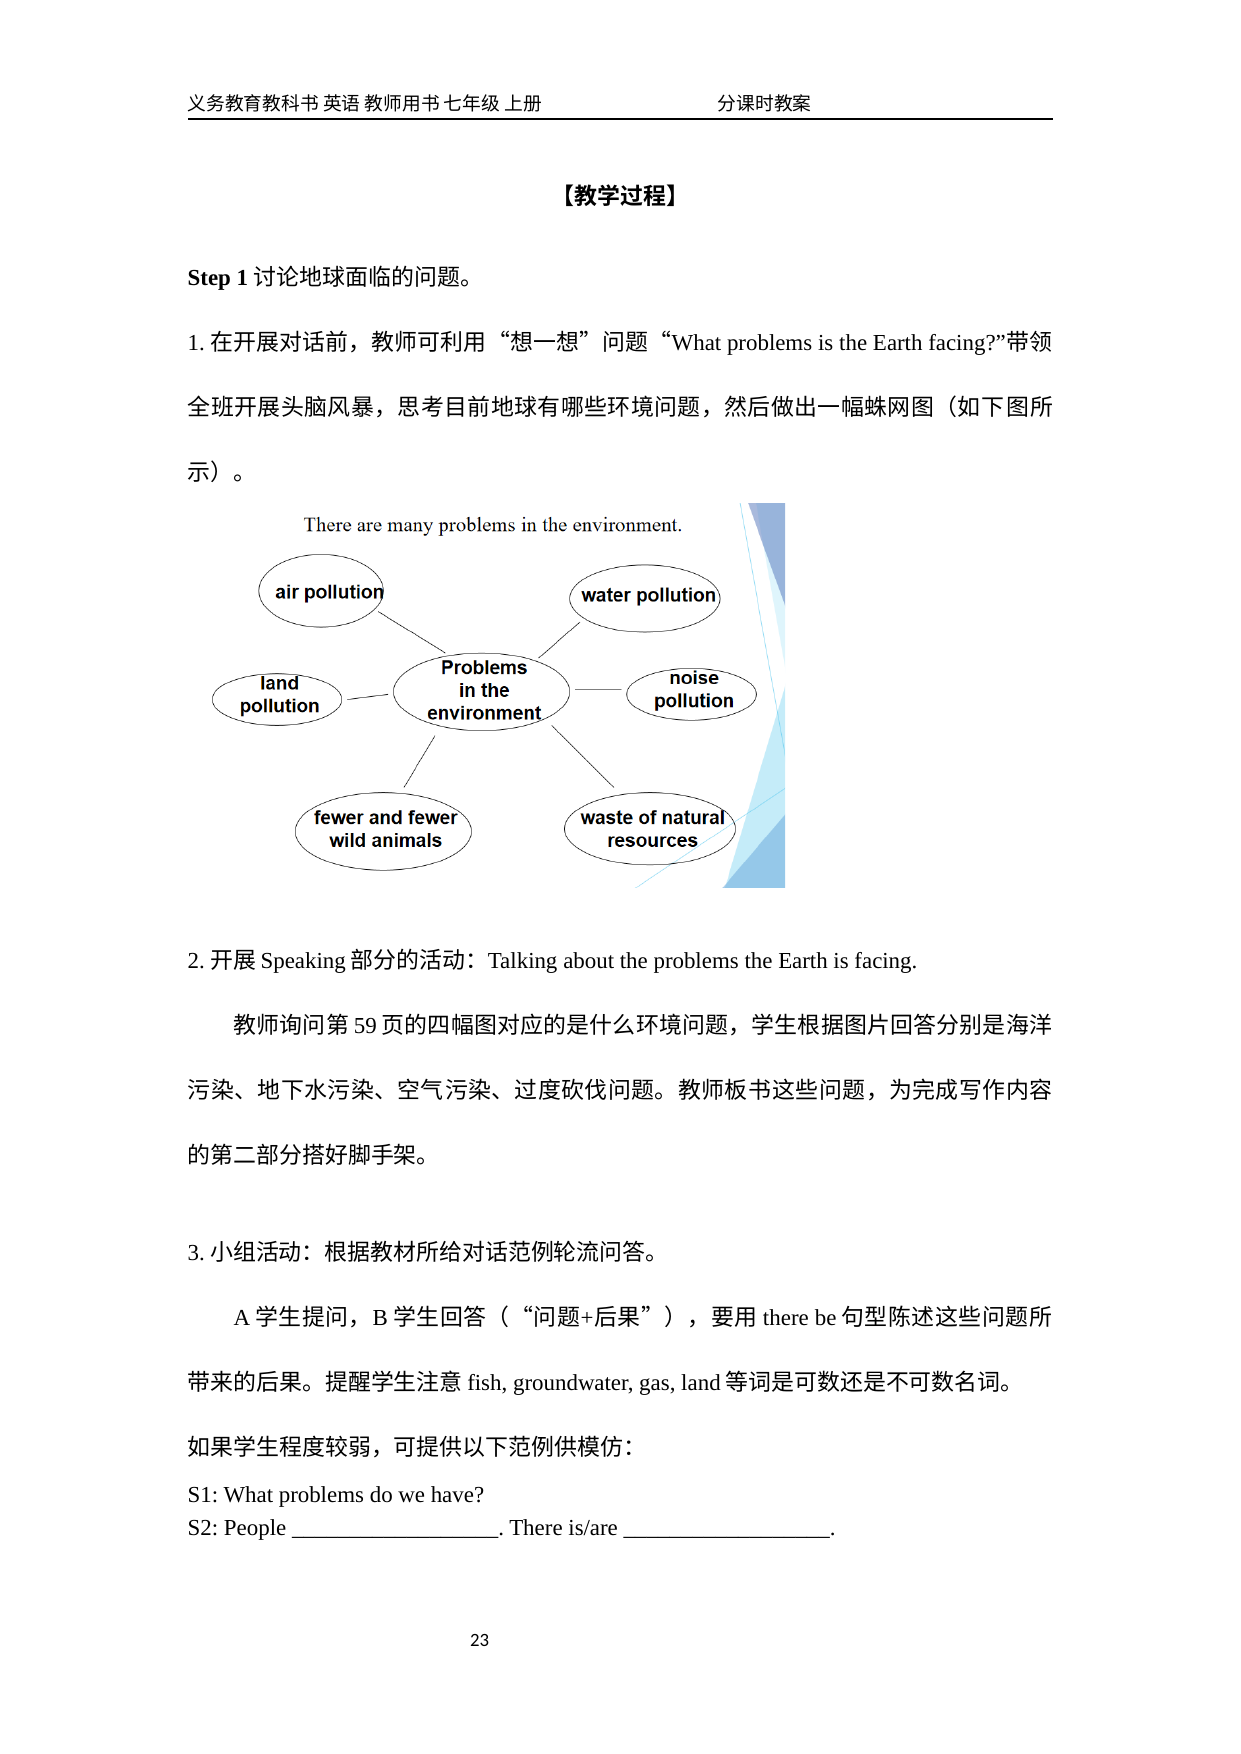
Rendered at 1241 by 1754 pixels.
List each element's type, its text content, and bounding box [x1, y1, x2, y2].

text S2: People __________________. There is/are __________________. [187, 1511, 1053, 1543]
text A学生提问，B学生回答（“问题+后果”），要用there be句型陈述这些问题所带来的后果。提醒学生注意fish, groundwater, gas, land等词是可数还是不可数名词。 [187, 1283, 1053, 1413]
picture [187, 503, 786, 888]
list 3. 小组活动：根据教材所给对话范例轮流问答。 [187, 1218, 1053, 1283]
text Step 1 讨论地球面临的问题。 [187, 243, 1053, 308]
list 2. 开展Speaking部分的活动：Talking about the problems the Earth is facing. [187, 926, 1053, 991]
text 如果学生程度较弱，可提供以下范例供模仿： [187, 1413, 1053, 1478]
list 教师询问第59页的四幅图对应的是什么环境问题，学生根据图片回答分别是海洋污染、地下水污染、空气污染、过度砍伐问题。教师板书这些问题，为完成写作内容的第二部分搭好脚手架。 [187, 991, 1053, 1186]
text S1: What problems do we have? [187, 1478, 1053, 1511]
list 1. 在开展对话前，教师可利用“想一想”问题“What problems is the Earth facing?”带领全班开展头脑风暴，思考目前地球有哪些环境问题，然后做出一幅蛛网图（如下图所示）。 [187, 308, 1053, 503]
text 【教学过程】 [187, 162, 1053, 227]
